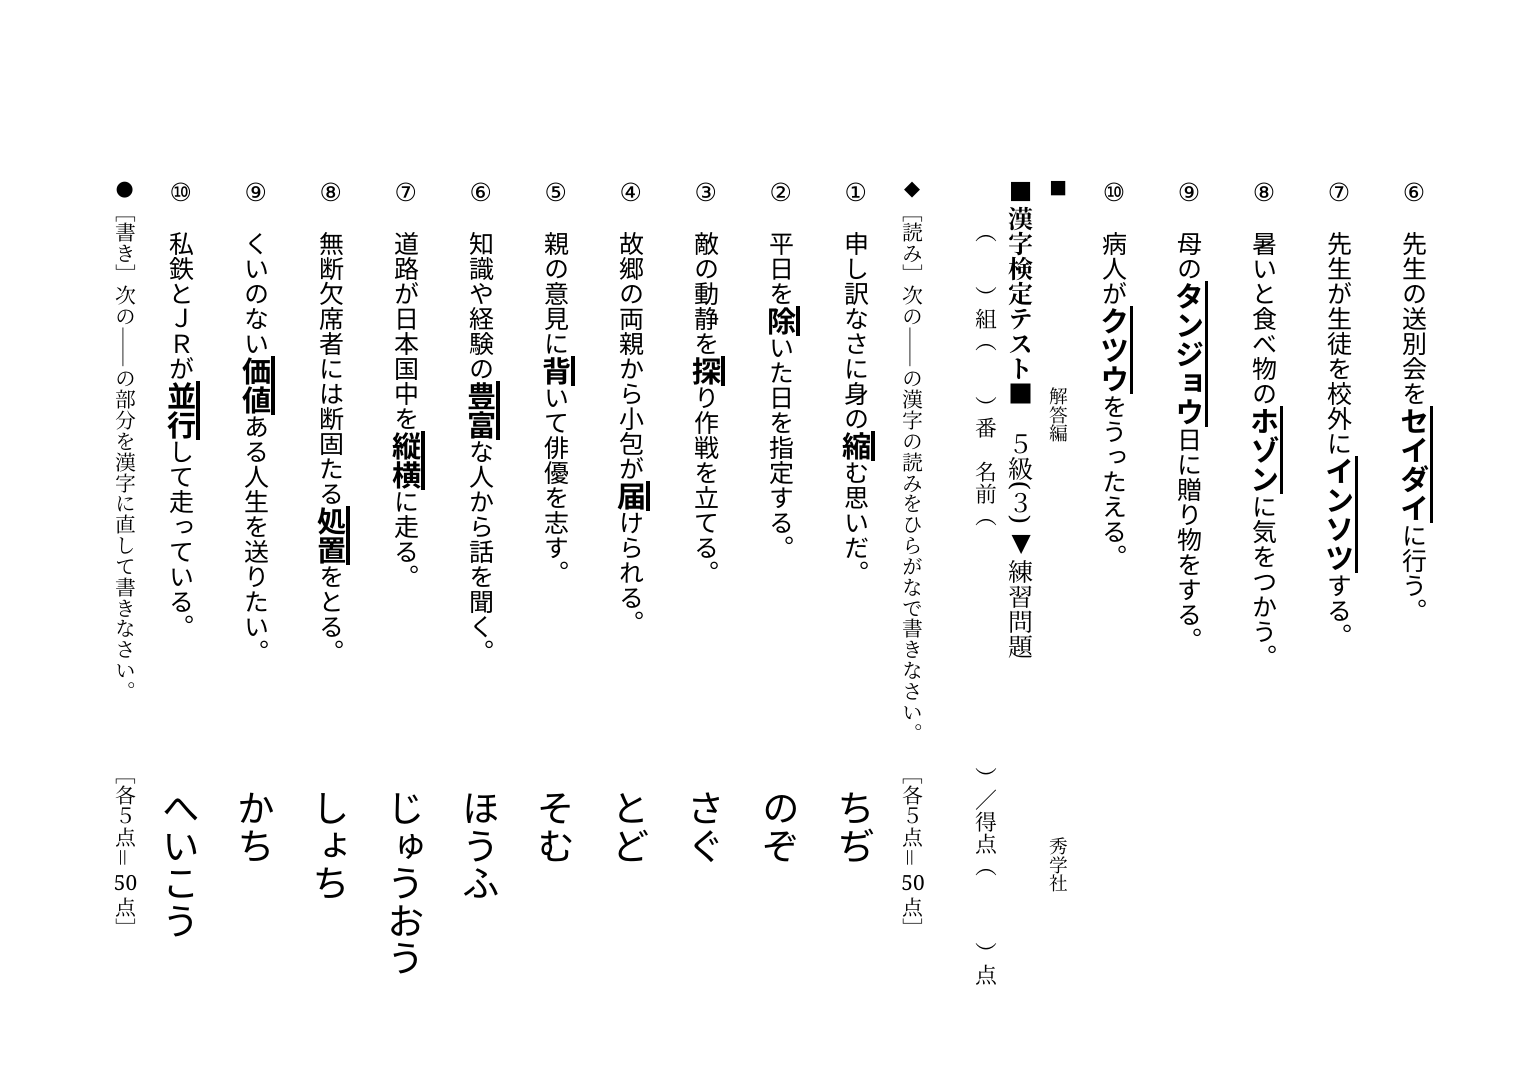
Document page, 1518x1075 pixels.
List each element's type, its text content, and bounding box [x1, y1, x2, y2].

text ④ 故郷の両親から小包が届けられる。 とど [594, 177, 669, 986]
text ⑦ 道路が日本国中を縦横に走る。 じゅうおう [369, 177, 444, 986]
text ⑩ 病人がクツウをうったえる。 [1078, 177, 1153, 986]
text ⑥ 知識や経験の豊富な人から話を聞く。 ほうふ [444, 177, 519, 986]
text ⑧ 暑いと食べ物のホゾンに気をつかう。 [1228, 177, 1303, 986]
text ◆［読み］次の――の漢字の読みをひらがなで書きなさい。 ［各５点＝50点］ [894, 177, 932, 986]
text ⑨ 母のタンジョウ日に贈り物をする。 [1153, 177, 1228, 986]
text ⑥ 先生の送別会をセイダイに行う。 [1378, 177, 1453, 986]
text （ ）組（ ）番 名前（ ）／得点（ ）点 [969, 177, 1003, 986]
text ① 申し訳なさに身の縮む思いだ。 ちぢ [819, 177, 894, 986]
text ■漢字検定テスト■ ５級(３) ▼練習問題 [1003, 177, 1040, 986]
text ⑨ くいのない価値ある人生を送りたい。 かち [219, 177, 294, 986]
text ⑦ 先生が生徒を校外にインソツする。 [1303, 177, 1378, 986]
text ③ 敵の動静を探り作戦を立てる。 さぐ [669, 177, 744, 986]
text ⑧ 無断欠席者には断固たる処置をとる。 しょち [294, 177, 369, 986]
text ■ 解答編 秀学社 [1040, 177, 1078, 986]
text ⑤ 親の意見に背いて俳優を志す。 そむ [519, 177, 594, 986]
text ② 平日を除いた日を指定する。 のぞ [744, 177, 819, 986]
text ⑩ 私鉄とＪＲが並行して走っている。 へいこう [144, 177, 219, 986]
text ●［書き］次の――の部分を漢字に直して書きなさい。 ［各５点＝50点］ [107, 177, 144, 986]
